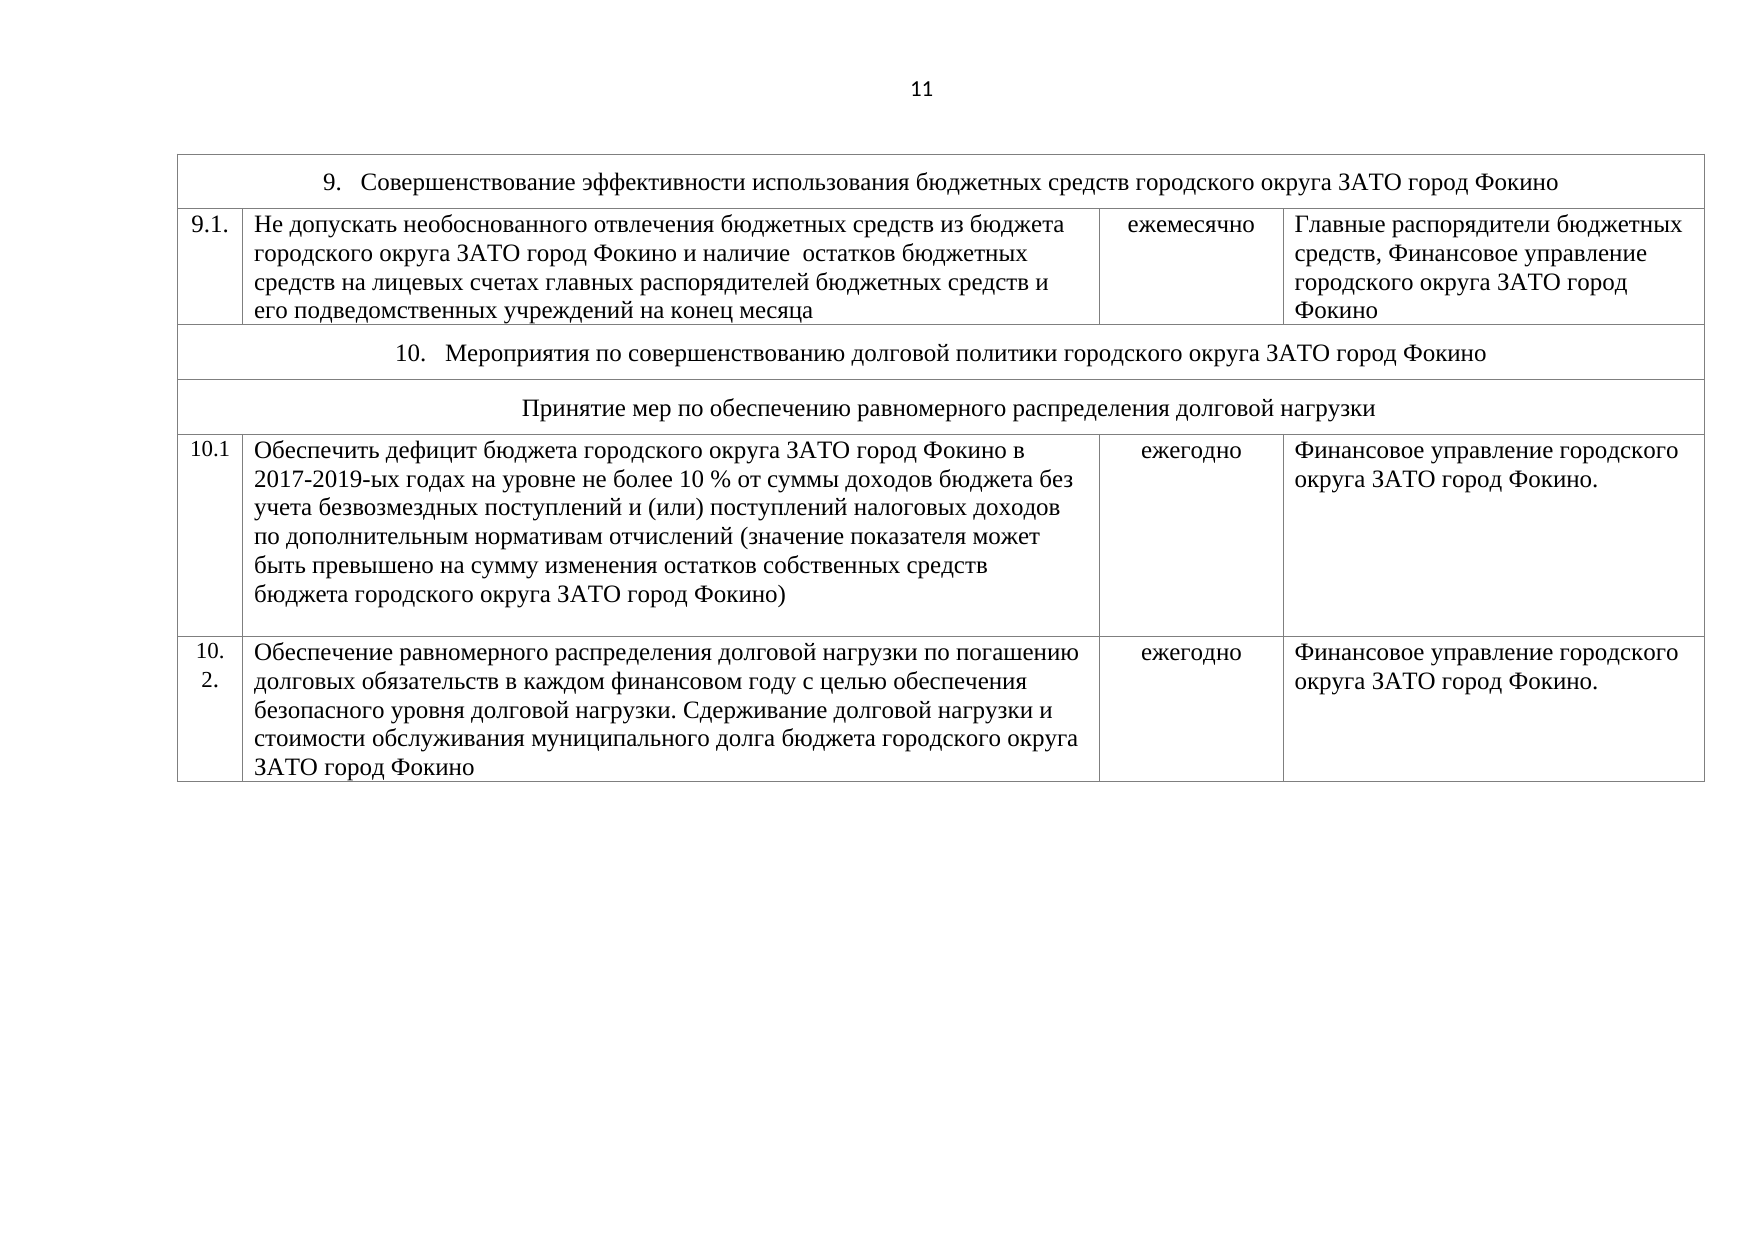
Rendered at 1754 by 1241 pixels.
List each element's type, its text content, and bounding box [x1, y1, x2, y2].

table_cell Принятие мер по обеспечению равномерного распределения долговой нагрузки [178, 380, 1704, 434]
table_cell ежемесячно [1100, 209, 1283, 324]
table_cell 10. Мероприятия по совершенствованию долговой политики городского округа ЗАТО город Фокино [178, 325, 1704, 379]
table_cell Главные распорядители бюджетных средств, Финансовое управление городского округа ЗАТО город Фокино [1284, 209, 1704, 324]
table_cell Финансовое управление городского округа ЗАТО город Фокино. [1284, 637, 1704, 781]
table_cell ежегодно [1100, 435, 1283, 636]
table_cell Обеспечение равномерного распределения долговой нагрузки по погашению долговых обязательств в каждом финансовом году с целью обеспечения безопасного уровня долговой нагрузки. Сдерживание долговой нагрузки и стоимости обслуживания муниципального долга бюджета городского округа ЗАТО город Фокино [243, 637, 1099, 781]
table_cell ежегодно [1100, 637, 1283, 781]
table_cell 9.1. [178, 209, 242, 324]
table_cell Не допускать необоснованного отвлечения бюджетных средств из бюджета городского округа ЗАТО город Фокино и наличие остатков бюджетных средств на лицевых счетах главных распорядителей бюджетных средств и его подведомственных учреждений на конец месяца [243, 209, 1099, 324]
table_cell 10.2. [178, 637, 242, 781]
table_cell Финансовое управление городского округа ЗАТО город Фокино. [1284, 435, 1704, 636]
table_cell Обеспечить дефицит бюджета городского округа ЗАТО город Фокино в 2017-2019-ых годах на уровне не более 10 % от суммы доходов бюджета без учета безвозмездных поступлений и (или) поступлений налоговых доходов по дополнительным нормативам отчислений (значение показателя может быть превышено на сумму изменения остатков собственных средств бюджета городского округа ЗАТО город Фокино) [243, 435, 1099, 636]
table_cell 9. Совершенствование эффективности использования бюджетных средств городского округа ЗАТО город Фокино [178, 155, 1704, 208]
table_cell 10.1 [178, 435, 242, 636]
